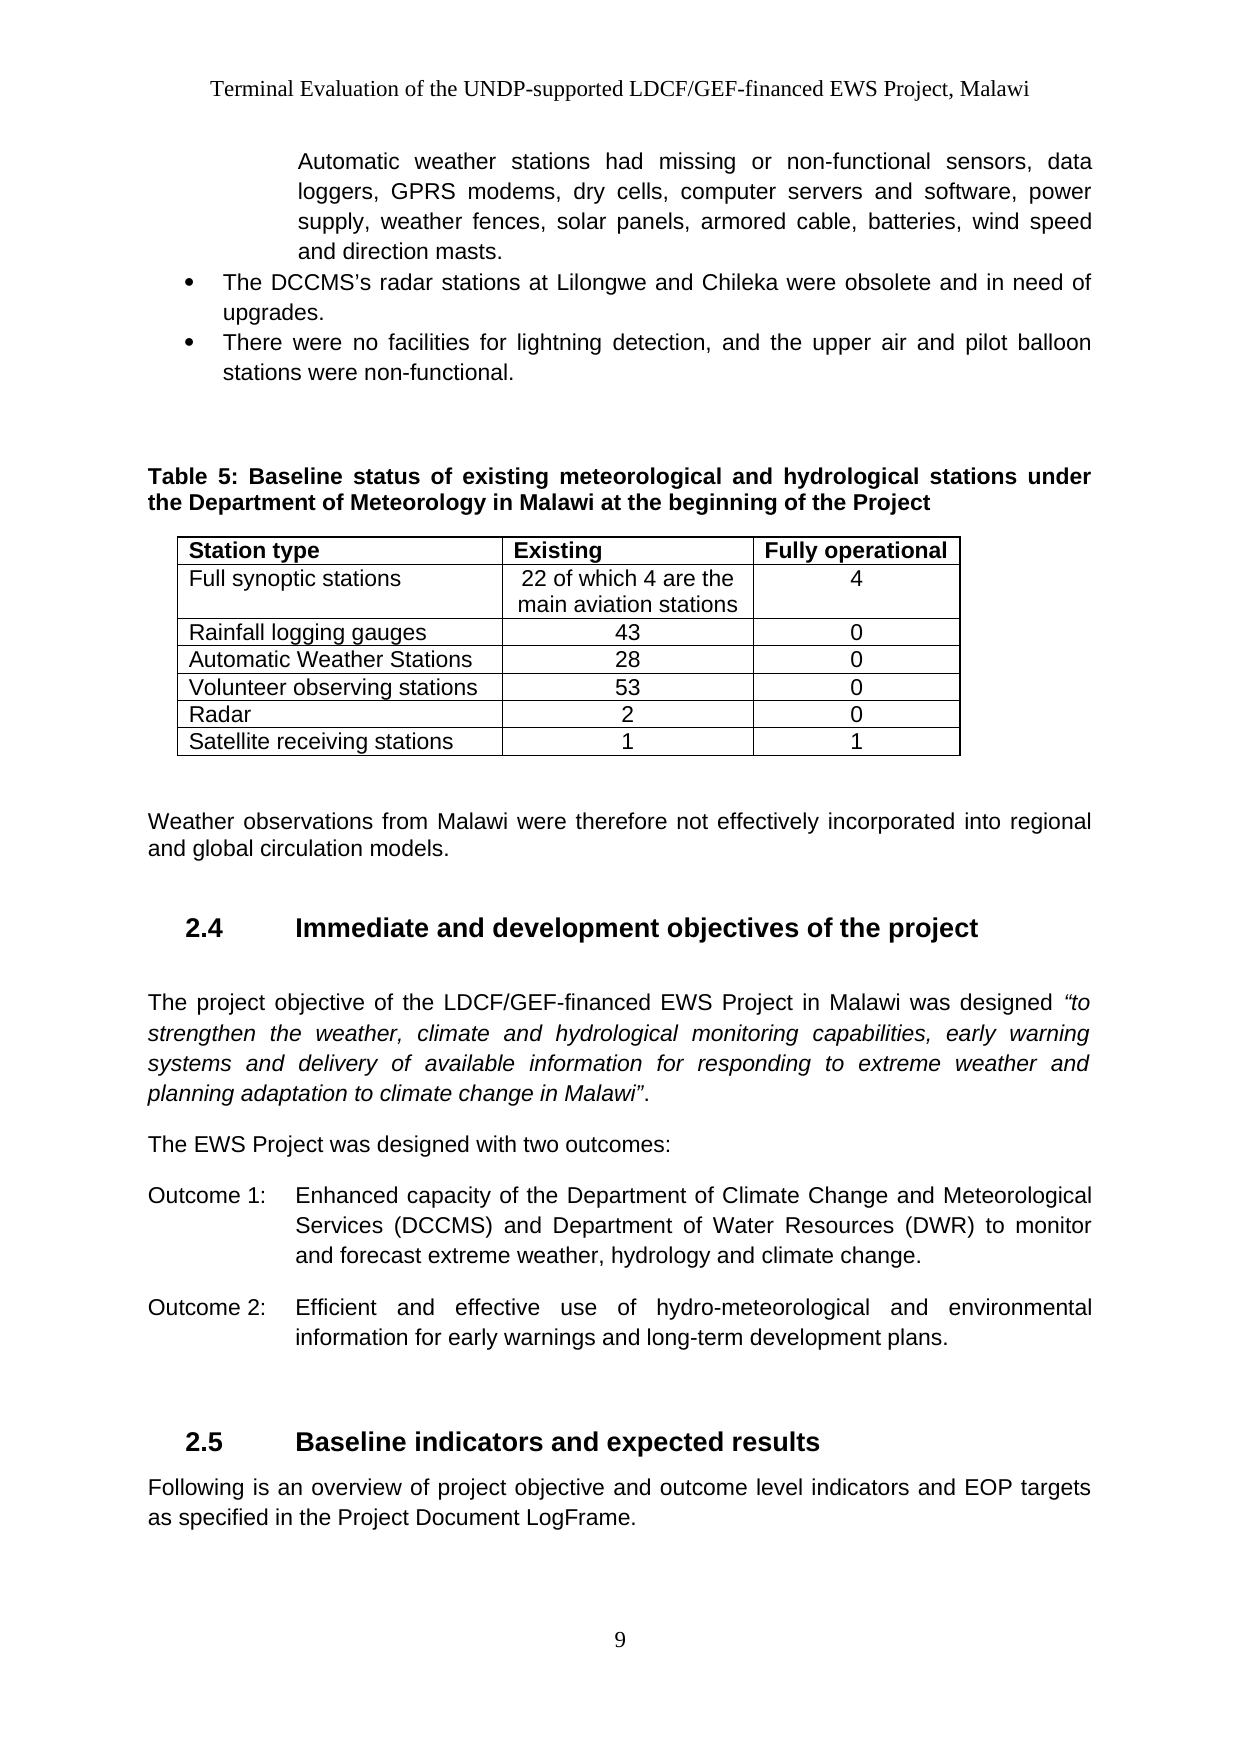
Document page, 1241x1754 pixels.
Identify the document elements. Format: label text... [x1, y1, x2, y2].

table_header Fully operational [754, 538, 959, 564]
list Automatic weather stations had missing or non-functional sensors, data loggers, GPRS modems, dry cells, computer servers and software, power supply, weather fences, solar panels, armored cable, batteries, wind speed and direction masts. [298, 148, 1092, 265]
list There were no facilities for lightning detection, and the upper air and pilot balloon stations were non-functional. [185, 329, 1092, 386]
text Outcome 1: Enhanced capacity of the Department of Climate Change and Meteorological Services (DCCMS) and Department of Water Resources (DWR) to monitor and forecast extreme weather, hydrology and climate change. [148, 1182, 1092, 1269]
table_cell 53 [503, 674, 753, 700]
table_cell 0 [754, 619, 959, 645]
table_cell Radar [178, 701, 502, 727]
table_cell 0 [754, 674, 959, 700]
table_cell Satellite receiving stations [178, 728, 502, 754]
table_cell 4 [754, 565, 959, 618]
text The project objective of the LDCF/GEF-financed EWS Project in Malawi was designed “to strengthen the weather, climate and hydrological monitoring capabilities, early warning systems and delivery of available information for responding to extreme weather and planning adaptation to climate change in Malawi”. [148, 989, 1092, 1106]
table_cell 1 [754, 728, 959, 754]
table_cell Rainfall logging gauges [178, 619, 502, 645]
text Table 5: Baseline status of existing meteorological and hydrological stations under the Department of Meteorology in Malawi at the beginning of the Project [148, 463, 1092, 516]
text Weather observations from Malawi were therefore not effectively incorporated into regional and global circulation models. [148, 808, 1092, 861]
text The EWS Project was designed with two outcomes: [148, 1131, 1092, 1157]
table_cell Automatic Weather Stations [178, 646, 502, 672]
text Following is an overview of project objective and outcome level indicators and EOP targets as specified in the Project Document LogFrame. [148, 1474, 1092, 1531]
table_header Existing [503, 538, 753, 564]
table_cell 0 [754, 646, 959, 672]
table_cell Volunteer observing stations [178, 674, 502, 700]
subtitle Baseline indicators and expected results [185, 1426, 1092, 1457]
table_cell 28 [503, 646, 753, 672]
table_header Station type [178, 538, 502, 564]
table_cell 2 [503, 701, 753, 727]
list The DCCMS’s radar stations at Lilongwe and Chileka were obsolete and in need of upgrades. [185, 268, 1092, 325]
table_cell 1 [503, 728, 753, 754]
table_cell Full synoptic stations [178, 565, 502, 618]
table_cell 22 of which 4 are the main aviation stations [503, 565, 753, 618]
subtitle Immediate and development objectives of the project [185, 912, 1092, 943]
text Outcome 2: Efficient and effective use of hydro-meteorological and environmental information for early warnings and long-term development plans. [148, 1293, 1092, 1350]
table_cell 0 [754, 701, 959, 727]
table_cell 43 [503, 619, 753, 645]
